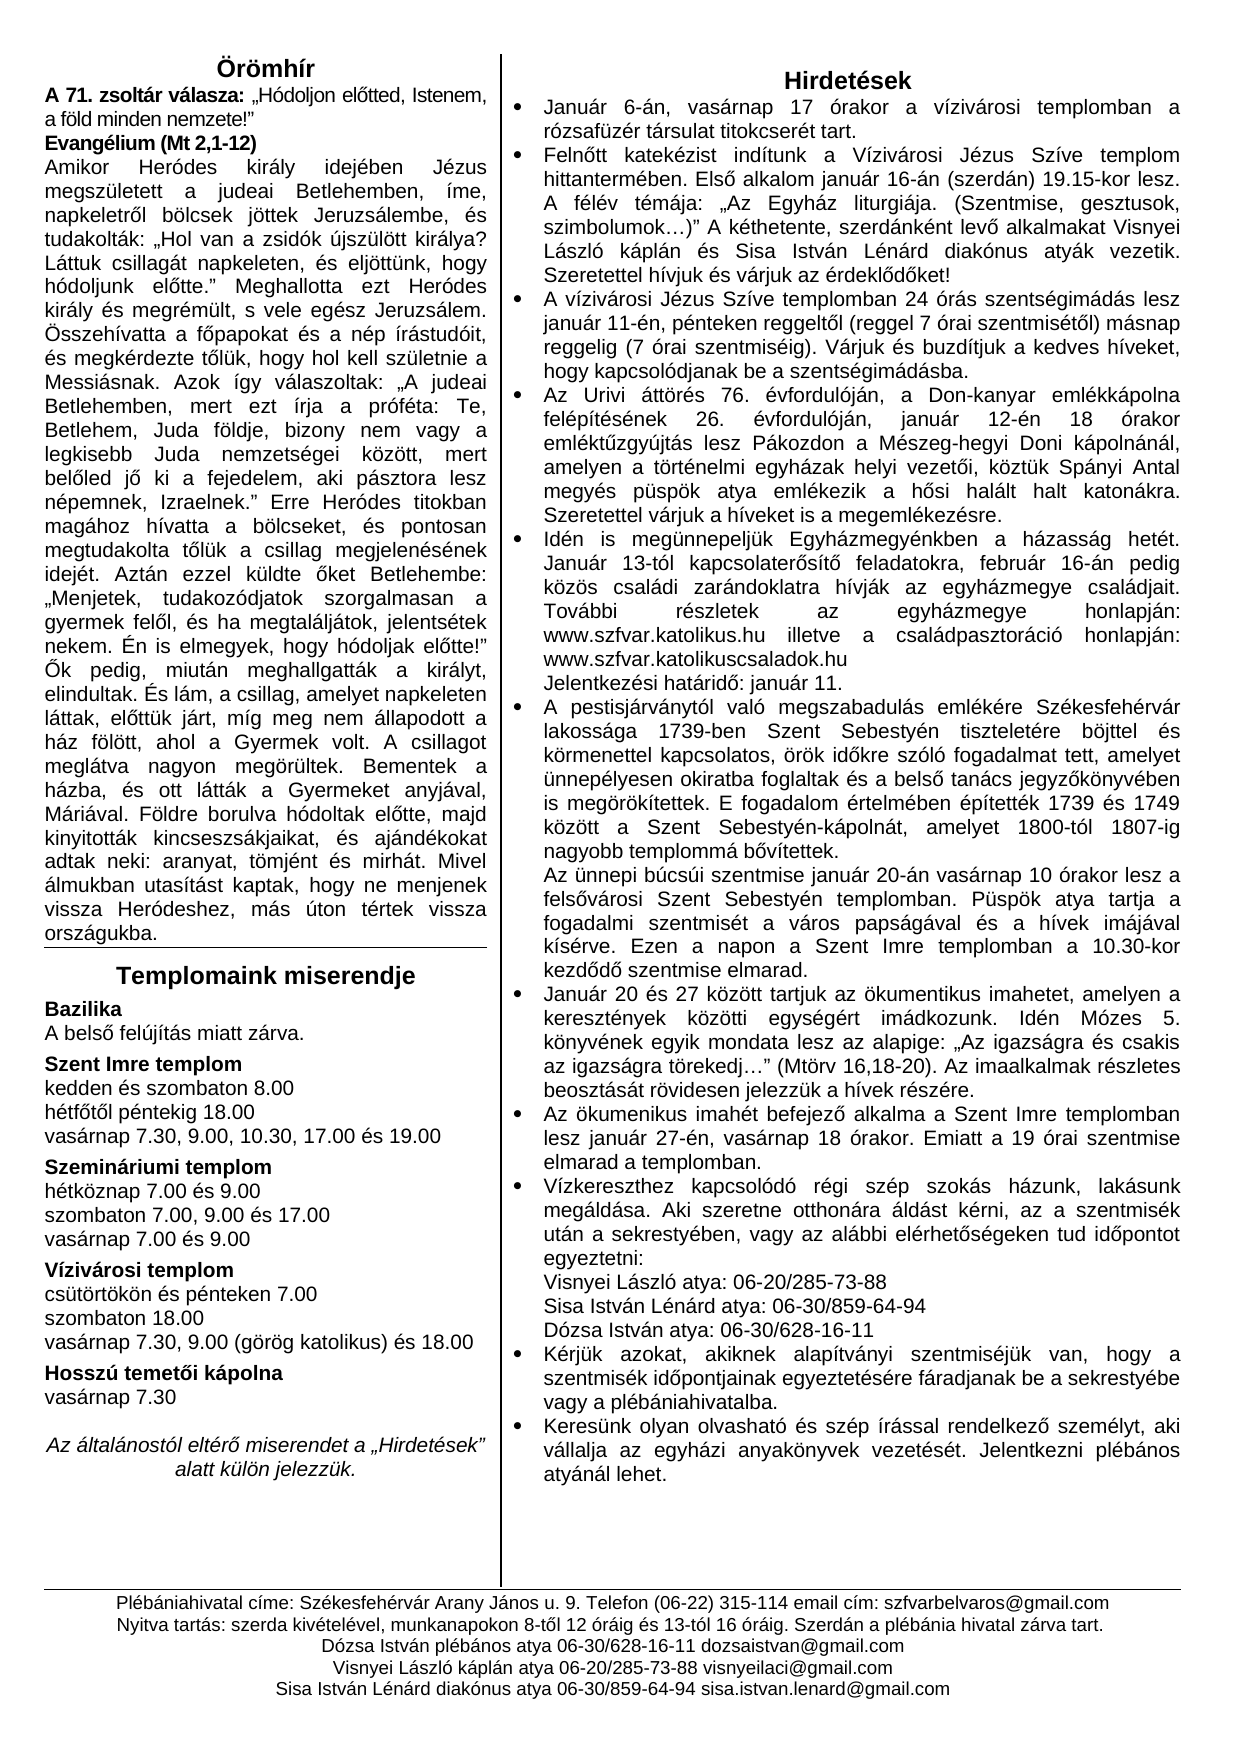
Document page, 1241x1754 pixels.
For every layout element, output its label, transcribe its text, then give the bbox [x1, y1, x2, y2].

text A 71. zsoltár válasza: „Hódoljon előtted, Istenem, a föld minden nemzete!” [44, 83, 487, 131]
text Az általánostól eltérő miserendet a „Hirdetések” alatt külön jelezzük. [44, 1433, 487, 1481]
list Január 20 és 27 között tartjuk az ökumentikus imahetet, amelyen a keresztények közötti egységért imádkozunk. Idén Mózes 5. könyvének egyik mondata lesz az alapige: „Az igazságra és csakis az igazságra törekedj…” (Mtörv 16,18-20). Az imaalkalmak részletes beosztását rövidesen jelezzük a hívek részére. [514, 982, 1181, 1102]
list A vízivárosi Jézus Szíve templomban 24 órás szentségimádás lesz január 11-én, pénteken reggeltől (reggel 7 órai szentmisétől) másnap reggelig (7 órai szentmiséig). Várjuk és buzdítjuk a kedves híveket, hogy kapcsolódjanak be a szentségimádásba. [514, 287, 1181, 383]
list Plébániahivatal címe: Székesfehérvár Arany János u. 9. Telefon (06-22) 315-114 email cím: szfvarbelvaros@gmail.com [44, 1590, 1181, 1613]
list A pestisjárványtól való megszabadulás emlékére Székesfehérvár lakossága 1739-ben Szent Sebestyén tiszteletére böjttel és körmenettel kapcsolatos, örök időkre szóló fogadalmat tett, amelyet ünnepélyesen okiratba foglaltak és a belső tanács jegyzőkönyvében is megörökítettek. E fogadalom értelmében építették 1739 és 1749 között a Szent Sebestyén-kápolnát, amelyet 1800-tól 1807-ig nagyobb templommá bővítettek. Az ünnepi búcsúi szentmise január 20-án vasárnap 10 órakor lesz a felsővárosi Szent Sebestyén templomban. Püspök atya tartja a fogadalmi szentmisét a város papságával és a hívek imájával kísérve. Ezen a napon a Szent Imre templomban a 10.30-kor kezdődő szentmise elmarad. [514, 694, 1181, 982]
list Január 6-án, vasárnap 17 órakor a vízivárosi templomban a rózsafüzér társulat titokcserét tart. [514, 95, 1181, 143]
text Szemináriumi templom [44, 1155, 487, 1179]
list Keresünk olyan olvasható és szép írással rendelkező személyt, aki vállalja az egyházi anyakönyvek vezetését. Jelentkezni plébános atyánál lehet. [514, 1414, 1181, 1486]
text szombaton 18.00 [44, 1306, 487, 1330]
text Amikor Heródes király idejében Jézus megszületett a judeai Betlehemben, íme, napkeletről bölcsek jöttek Jeruzsálembe, és tudakolták: „Hol van a zsidók újszülött királya? Láttuk csillagát napkeleten, és eljöttünk, hogy hódoljunk előtte.” Meghallotta ezt Heródes király és megrémült, s vele egész Jeruzsálem. Összehívatta a főpapokat és a nép írástudóit, és megkérdezte tőlük, hogy hol kell születnie a Messiásnak. Azok így válaszoltak: „A judeai Betlehemben, mert ezt írja a próféta: Te, Betlehem, Juda földje, bizony nem vagy a legkisebb Juda nemzetségei között, mert belőled jő ki a fejedelem, aki pásztora lesz népemnek, Izraelnek.” Erre Heródes titokban magához hívatta a bölcseket, és pontosan megtudakolta tőlük a csillag megjelenésének idejét. Aztán ezzel küldte őket Betlehembe: „Menjetek, tudakozódjatok szorgalmasan a gyermek felől, és ha megtaláljátok, jelentsétek nekem. Én is elmegyek, hogy hódoljak előtte!” Ők pedig, miután meghallgatták a királyt, elindultak. És lám, a csillag, amelyet napkeleten láttak, előttük járt, míg meg nem állapodott a ház fölött, ahol a Gyermek volt. A csillagot meglátva nagyon megörültek. Bementek a házba, és ott látták a Gyermeket anyjával, Máriával. Földre borulva hódoltak előtte, majd kinyitották kincseszsákjaikat, és ajándékokat adtak neki: aranyat, tömjént és mirhát. Mivel álmukban utasítást kaptak, hogy ne menjenek vissza Heródeshez, más úton tértek vissza országukba. [44, 154, 487, 947]
text csütörtökön és pénteken 7.00 [44, 1282, 487, 1306]
subtitle Templomaink miserendje [44, 961, 487, 989]
text vasárnap 7.30, 9.00, 10.30, 17.00 és 19.00 [44, 1124, 487, 1148]
text szombaton 7.00, 9.00 és 17.00 [44, 1203, 487, 1227]
list Felnőtt katekézist indítunk a Vízivárosi Jézus Szíve templom hittantermében. Első alkalom január 16-án (szerdán) 19.15-kor lesz. A félév témája: „Az Egyház liturgiája. (Szentmise, gesztusok, szimbolumok…)” A kéthetente, szerdánként levő alkalmakat Visnyei László káplán és Sisa István Lénárd diakónus atyák vezetik. Szeretettel hívjuk és várjuk az érdeklődőket! [514, 143, 1181, 287]
list Az Urivi áttörés 76. évfordulóján, a Don-kanyar emlékkápolna felépítésének 26. évfordulóján, január 12-én 18 órakor emléktűzgyújtás lesz Pákozdon a Mészeg-hegyi Doni kápolnánál, amelyen a történelmi egyházak helyi vezetői, köztük Spányi Antal megyés püspök atya emlékezik a hősi halált halt katonákra. Szeretettel várjuk a híveket is a megemlékezésre. [514, 383, 1181, 527]
text vasárnap 7.00 és 9.00 [44, 1227, 487, 1251]
text vasárnap 7.30, 9.00 (görög katolikus) és 18.00 [44, 1330, 487, 1354]
subtitle Hirdetések [514, 66, 1181, 95]
list Kérjük azokat, akiknek alapítványi szentmiséjük van, hogy a szentmisék időpontjainak egyeztetésére fáradjanak be a sekrestyébe vagy a plébániahivatalba. [514, 1342, 1181, 1414]
text hétfőtől péntekig 18.00 [44, 1100, 487, 1124]
text hétköznap 7.00 és 9.00 [44, 1179, 487, 1203]
subtitle Örömhír [44, 54, 487, 83]
list Nyitva tartás: szerda kivételével, munkanapokon 8-től 12 óráig és 13-tól 16 óráig. Szerdán a plébánia hivatal zárva tart. Dózsa István plébános atya 06-30/628-16-11 dozsaistvan@gmail.com [44, 1613, 1181, 1657]
text Hosszú temetői kápolna vasárnap 7.30 [44, 1361, 487, 1433]
list Idén is megünnepeljük Egyházmegyénkben a házasság hetét. Január 13-tól kapcsolaterősítő feladatokra, február 16-án pedig közös családi zarándoklatra hívják az egyházmegye családjait. További részletek az egyházmegye honlapján: www.szfvar.katolikus.hu illetve a családpasztoráció honlapján: www.szfvar.katolikuscsaladok.hu Jelentkezési határidő: január 11. [514, 527, 1181, 694]
text Szent Imre templom kedden és szombaton 8.00 [44, 1052, 487, 1100]
text Vízivárosi templom [44, 1258, 487, 1282]
list Vízkereszthez kapcsolódó régi szép szokás házunk, lakásunk megáldása. Aki szeretne otthonára áldást kérni, az a szentmisék után a sekrestyében, vagy az alábbi elérhetőségeken tud időpontot egyeztetni: Visnyei László atya: 06-20/285-73-88 Sisa István Lénárd atya: 06-30/859-64-94 Dózsa István atya: 06-30/628-16-11 [514, 1174, 1181, 1342]
text Evangélium (Mt 2,1-12) [44, 131, 487, 154]
text Bazilika A belső felújítás miatt zárva. [44, 997, 487, 1044]
list Sisa István Lénárd diakónus atya 06-30/859-64-94 sisa.istvan.lenard@gmail.com [44, 1678, 1181, 1700]
list Az ökumenikus imahét befejező alkalma a Szent Imre templomban lesz január 27-én, vasárnap 18 órakor. Emiatt a 19 órai szentmise elmarad a templomban. [514, 1102, 1181, 1174]
list Visnyei László káplán atya 06-20/285-73-88 visnyeilaci@gmail.com [44, 1657, 1181, 1678]
